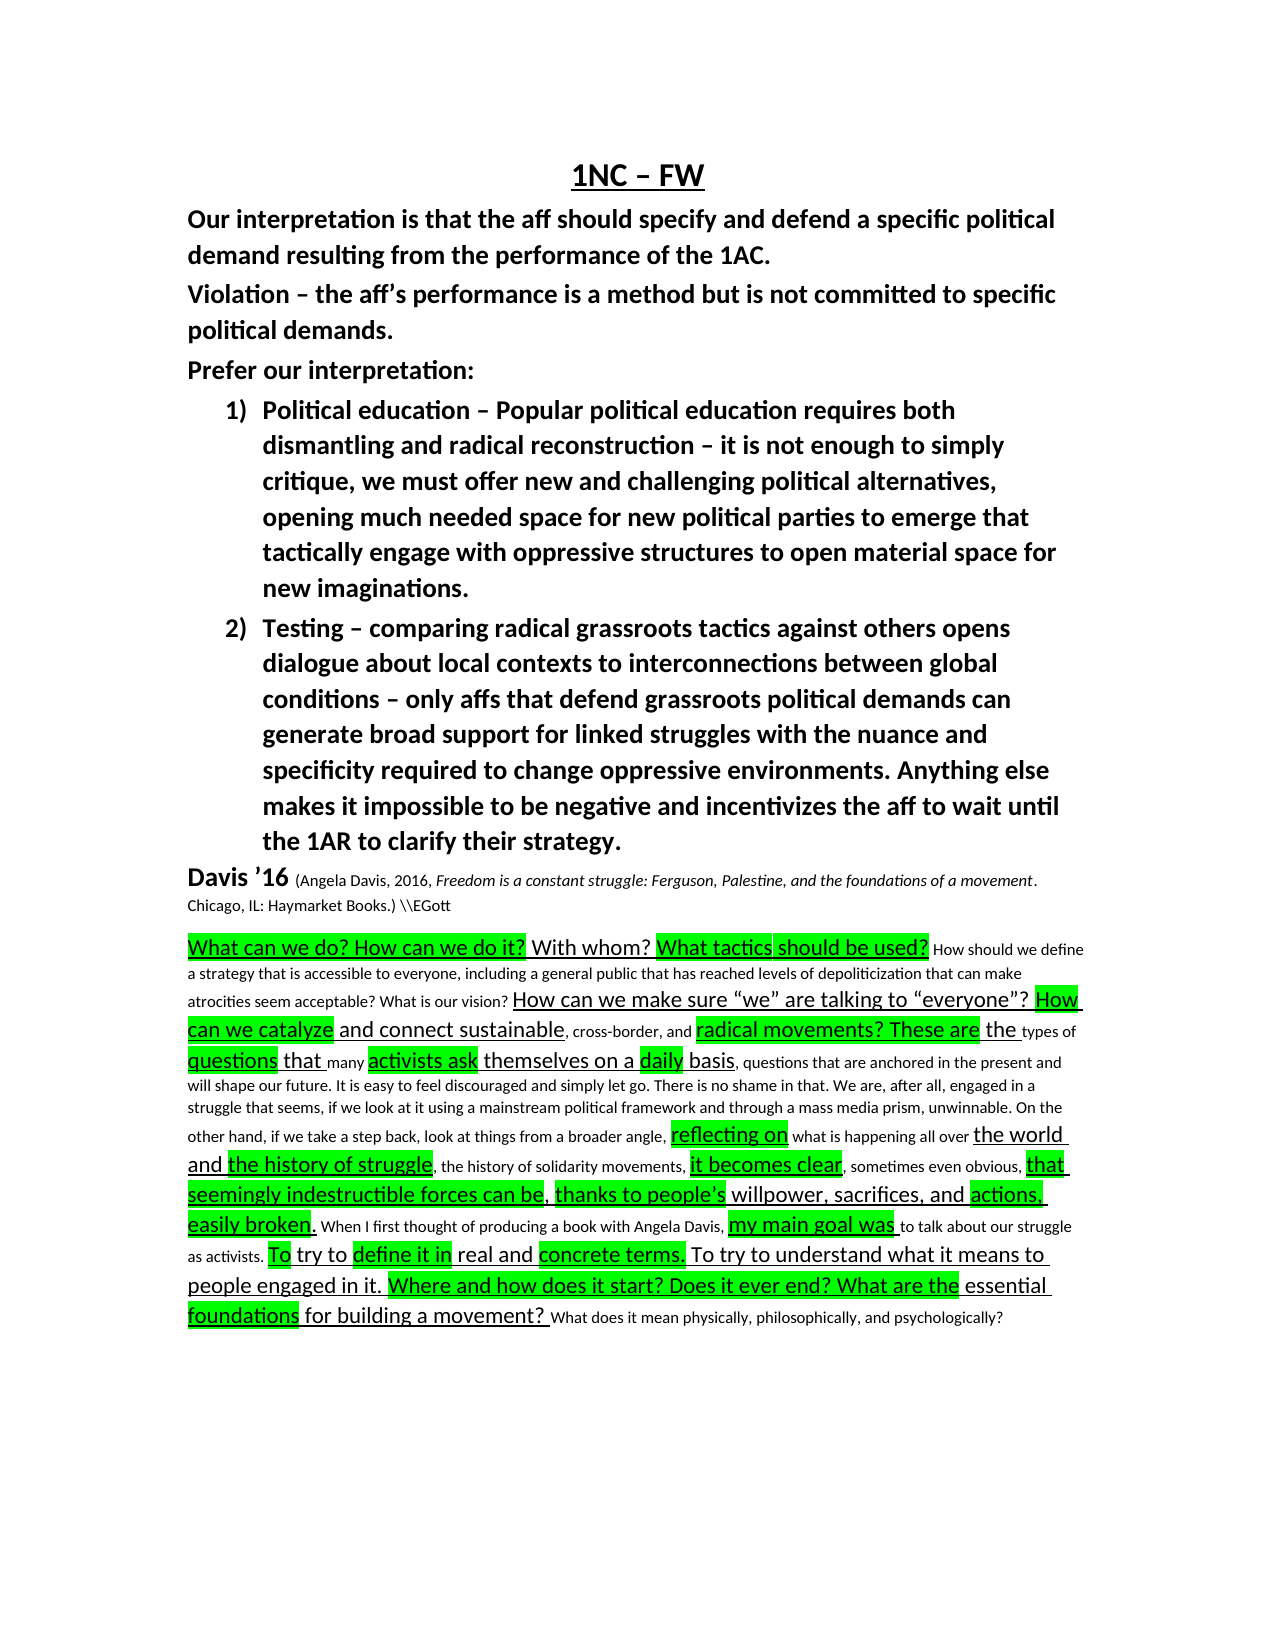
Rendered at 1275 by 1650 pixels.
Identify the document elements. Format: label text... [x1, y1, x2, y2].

subtitle Political education – Popular political education requires both dismantling and radical reconstruction – it is not enough to simply critique, we must offer new and challenging political alternatives, opening much needed space for new political parties to emerge that tactically engage with oppressive structures to open material space for new imaginations. [225, 393, 1087, 604]
subtitle Violation – the aff’s performance is a method but is not committed to specific political demands. [187, 278, 1087, 346]
text What can we do? How can we do it? With whom? What tactics should be used? How should we define a strategy that is accessible to everyone, including a general public that has reached levels of depoliticization that can make atrocities seem acceptable? What is our vision? How can we make sure “we” are talking to “everyone”? How can we catalyze and connect sustainable, cross-border, and radical movements? These are the types of questions that many activists ask themselves on a daily basis, questions that are anchored in the present and will shape our future. It is easy to feel discouraged and simply let go. There is no shame in that. We are, after all, engaged in a struggle that seems, if we look at it using a mainstream political framework and through a mass media prism, unwinnable. On the other hand, if we take a step back, look at things from a broader angle, reflecting on what is happening all over the world and the history of struggle, the history of solidarity movements, it becomes clear, sometimes even obvious, that seemingly indestructible forces can be, thanks to people’s willpower, sacrifices, and actions, easily broken. When I first thought of producing a book with Angela Davis, my main goal was to talk about our struggle as activists. To try to define it in real and concrete terms. To try to understand what it means to people engaged in it. Where and how does it start? Does it ever end? What are the essential foundations for building a movement? What does it mean physically, philosophically, and psychologically? [187, 933, 1087, 1329]
text Davis ’16 (Angela Davis, 2016, Freedom is a constant struggle: Ferguson, Palestine, and the foundations of a movement. Chicago, IL: Haymarket Books.) \\EGott [187, 860, 1087, 915]
subtitle Testing – comparing radical grassroots tactics against others opens dialogue about local contexts to interconnections between global conditions – only affs that defend grassroots political demands can generate broad support for linked struggles with the nuance and specificity required to change oppressive environments. Anything else makes it impossible to be negative and incentivizes the aff to wait until the 1AR to clarify their strategy. [225, 611, 1087, 858]
subtitle 1NC – FW [187, 154, 1087, 195]
subtitle Prefer our interpretation: [187, 353, 1087, 386]
subtitle Our interpretation is that the aff should specify and defend a specific political demand resulting from the performance of the 1AC. [187, 202, 1087, 271]
